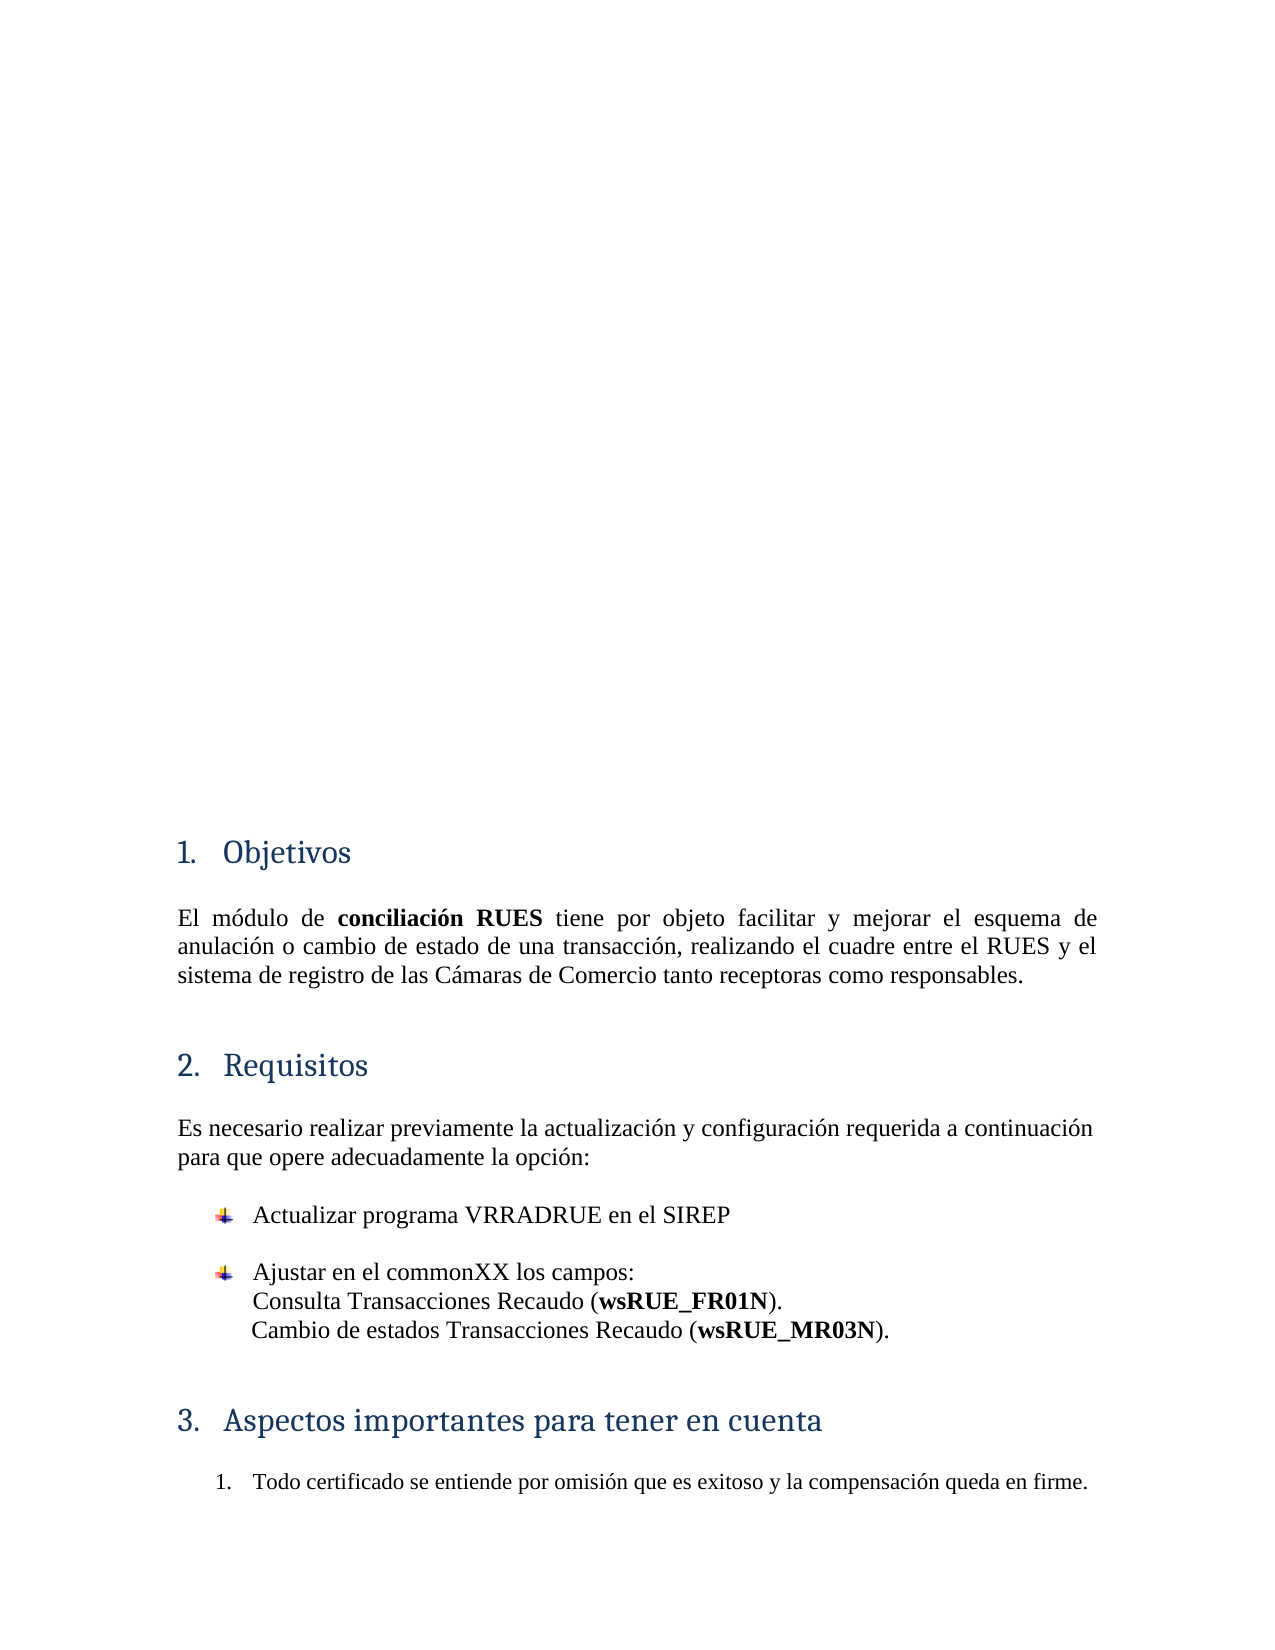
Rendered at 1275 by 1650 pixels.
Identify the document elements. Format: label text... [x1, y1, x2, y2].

text Consulta Transacciones Recaudo (wsRUE_FR01N). [178, 1286, 1098, 1315]
list Todo certificado se entiende por omisión que es exitoso y la compensación queda en firme. [215, 1468, 1098, 1494]
list Ajustar en el commonXX los campos: [215, 1257, 1098, 1286]
title Requisitos [177, 1046, 1098, 1085]
list Actualizar programa VRRADRUE en el SIREP [215, 1200, 1098, 1228]
picture [215, 1264, 233, 1281]
text Es necesario realizar previamente la actualización y configuración requerida a continuación para que opere adecuadamente la opción: [177, 1113, 1098, 1171]
title Objetivos [177, 834, 1098, 872]
title Aspectos importantes para tener en cuenta [177, 1401, 1098, 1439]
text El módulo de conciliación RUES tiene por objeto facilitar y mejorar el esquema de anulación o cambio de estado de una transacción, realizando el cuadre entre el RUES y el sistema de registro de las Cámaras de Comercio tanto receptoras como responsables. [177, 903, 1098, 989]
picture [215, 1206, 233, 1224]
text Cambio de estados Transacciones Recaudo (wsRUE_MR03N). [177, 1315, 1098, 1343]
